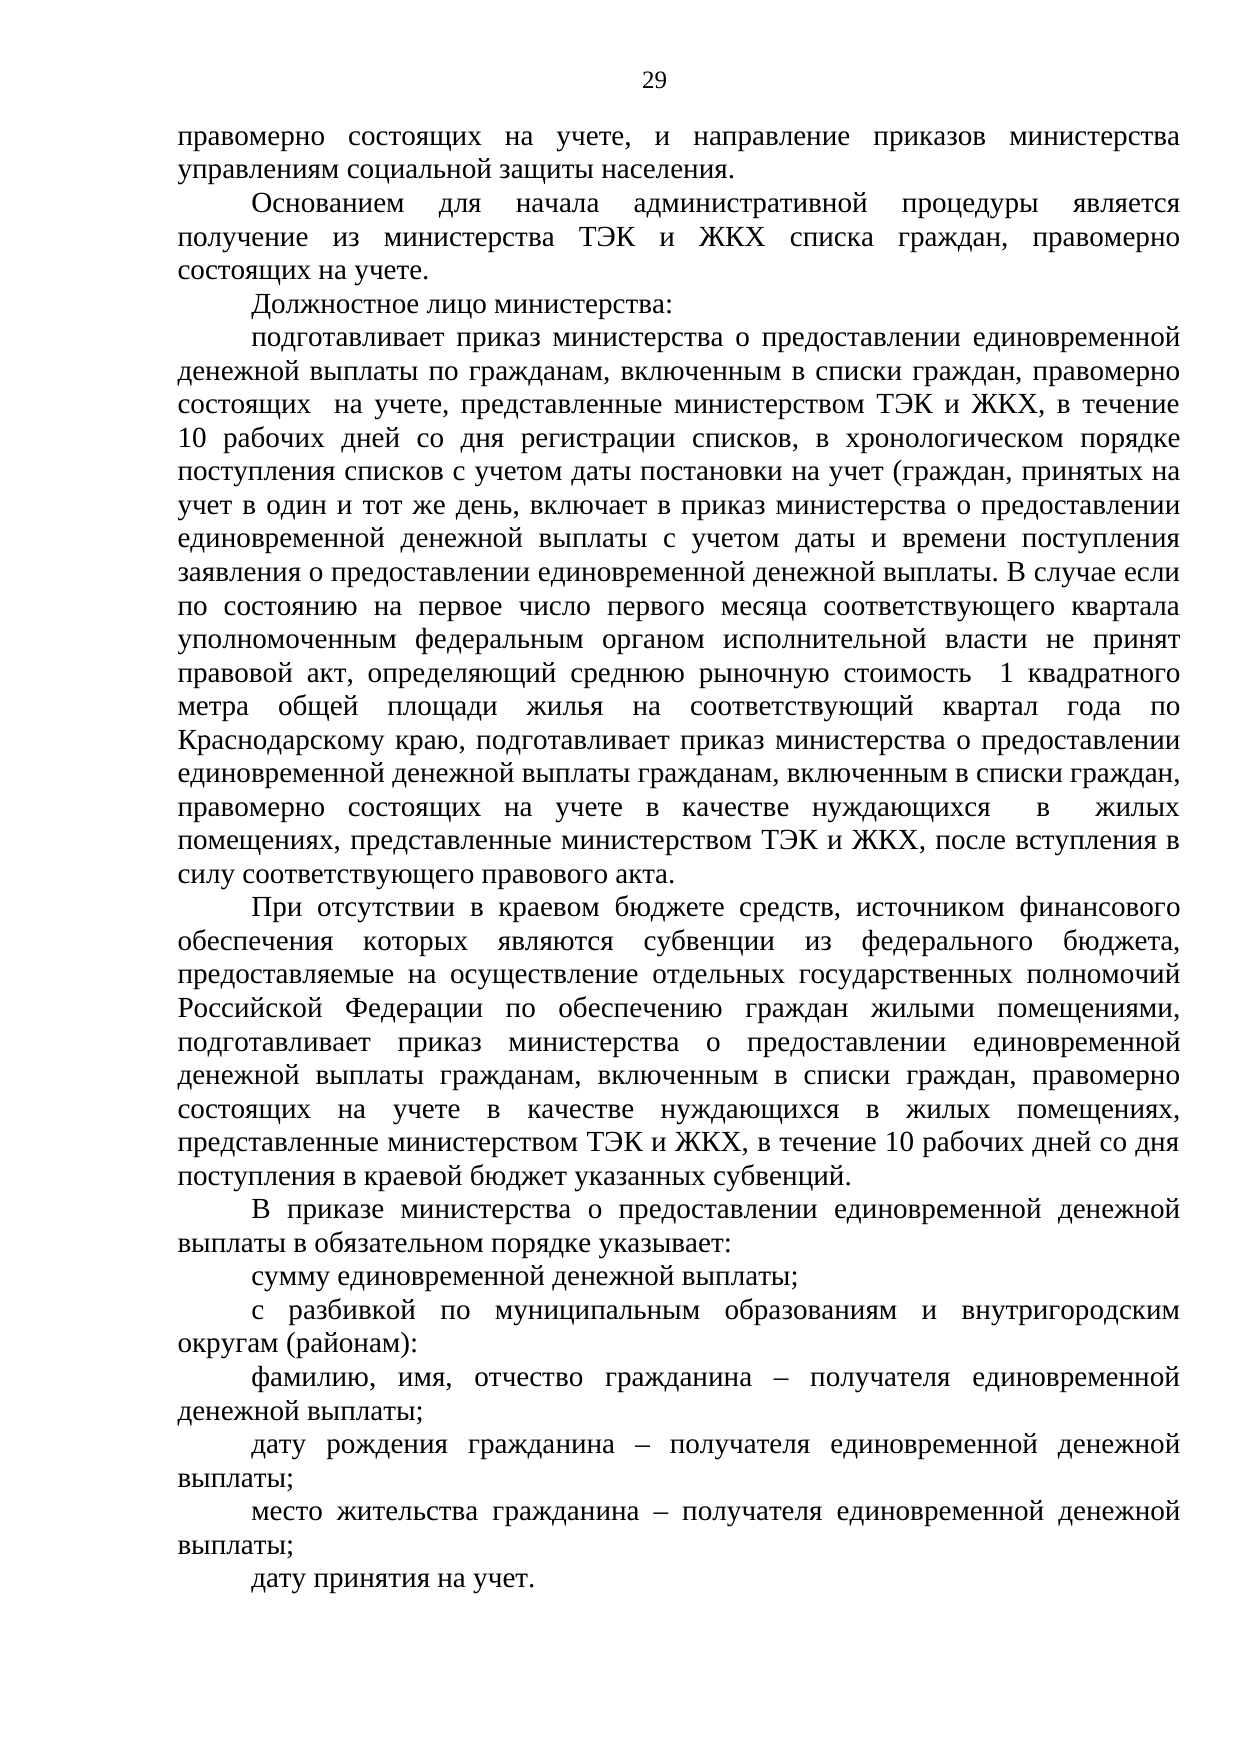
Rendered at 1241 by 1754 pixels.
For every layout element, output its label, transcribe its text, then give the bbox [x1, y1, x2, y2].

text При отсутствии в краевом бюджете средств, источником финансового обеспечения которых являются субвенции из федерального бюджета, предоставляемые на осуществление отдельных государственных полномочий Российской Федерации по обеспечению граждан жилыми помещениями, подготавливает приказ министерства о предоставлении единовременной денежной выплаты гражданам, включенным в списки граждан, правомерно состоящих на учете в качестве нуждающихся в жилых помещениях, представленные министерством ТЭК и ЖКХ, в течение 10 рабочих дней со дня поступления в краевой бюджет указанных субвенций. [177, 889, 1181, 1191]
text подготавливает приказ министерства о предоставлении единовременной денежной выплаты по гражданам, включенным в списки граждан, правомерно состоящих на учете, представленные министерством ТЭК и ЖКХ, в течение 10 рабочих дней со дня регистрации списков, в хронологическом порядке поступления списков с учетом даты постановки на учет (граждан, принятых на учет в один и тот же день, включает в приказ министерства о предоставлении единовременной денежной выплаты с учетом даты и времени поступления заявления о предоставлении единовременной денежной выплаты. В случае если по состоянию на первое число первого месяца соответствующего квартала уполномоченным федеральным органом исполнительной власти не принят правовой акт, определяющий среднюю рыночную стоимость 1 квадратного метра общей площади жилья на соответствующий квартал года по Краснодарскому краю, подготавливает приказ министерства о предоставлении единовременной денежной выплаты гражданам, включенным в списки граждан, правомерно состоящих на учете в качестве нуждающихся в жилых помещениях, представленные министерством ТЭК и ЖКХ, после вступления в силу соответствующего правового акта. [177, 319, 1181, 889]
text сумму единовременной денежной выплаты; [177, 1258, 1181, 1292]
text фамилию, имя, отчество гражданина – получателя единовременной денежной выплаты; [177, 1359, 1181, 1426]
text место жительства гражданина – получателя единовременной денежной выплаты; [177, 1493, 1181, 1560]
text с разбивкой по муниципальным образованиям и внутригородским округам (районам): [177, 1292, 1181, 1359]
text В приказе министерства о предоставлении единовременной денежной выплаты в обязательном порядке указывает: [177, 1191, 1181, 1258]
text Должностное лицо министерства: [177, 286, 1181, 319]
text дату рождения гражданина – получателя единовременной денежной выплаты; [177, 1426, 1181, 1493]
text дату принятия на учет. [177, 1560, 1181, 1594]
text Основанием для начала административной процедуры является получение из министерства ТЭК и ЖКХ списка граждан, правомерно состоящих на учете. [177, 185, 1181, 286]
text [177, 118, 1181, 185]
